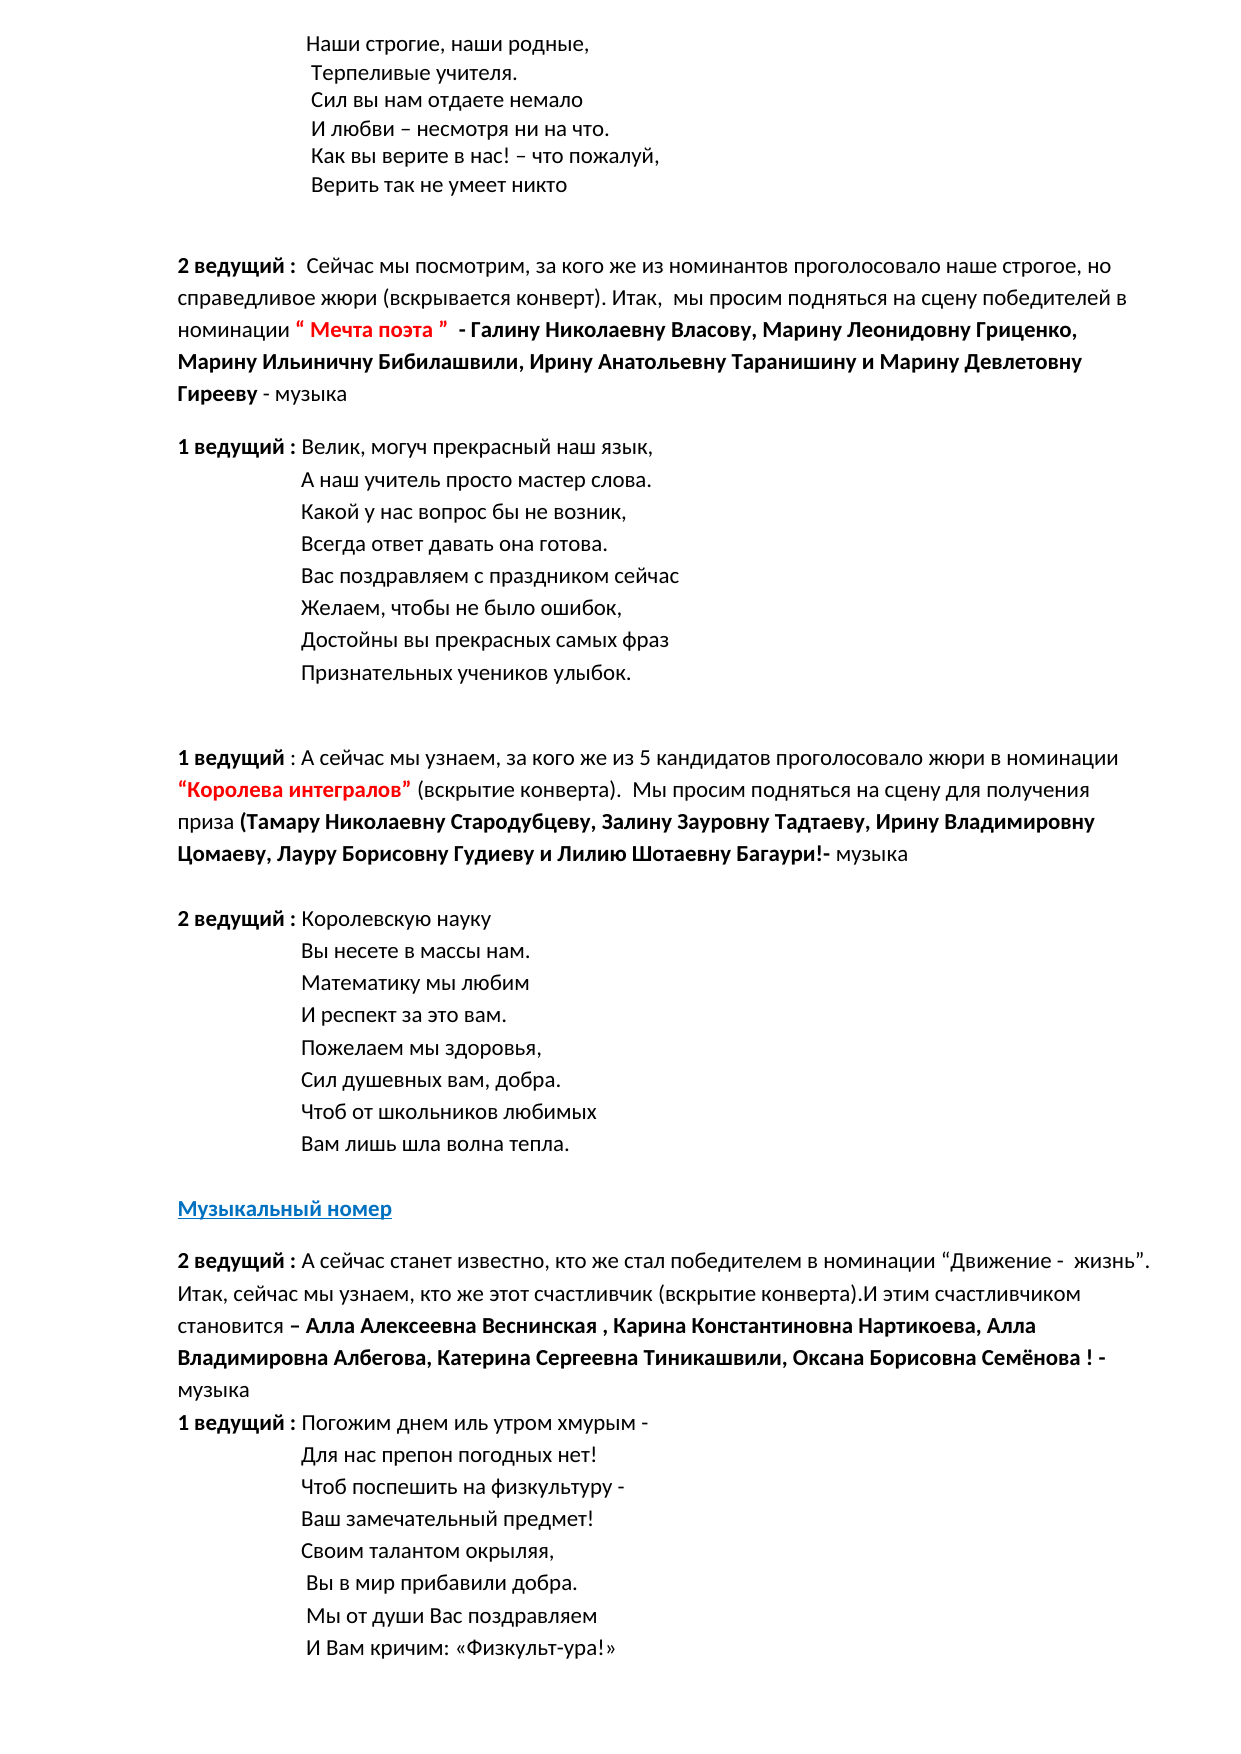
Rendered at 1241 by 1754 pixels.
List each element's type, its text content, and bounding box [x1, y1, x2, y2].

text Музыкальный номер [177, 1194, 1152, 1222]
text Чтоб от школьников любимых [177, 1097, 1152, 1125]
text Достойны вы прекрасных самых фраз [177, 626, 1152, 654]
text Сил душевных вам, добра. [177, 1065, 1152, 1093]
text Пожелаем мы здоровья, [177, 1033, 1152, 1061]
text И Вам кричим: «Физкульт-ура!» [177, 1633, 1152, 1661]
text Желаем, чтобы не было ошибок, [177, 593, 1152, 621]
text Математику мы любим [177, 968, 1152, 996]
text Чтоб поспешить на физкультуру - [177, 1472, 1152, 1500]
text Вас поздравляем с праздником сейчас [177, 561, 1152, 589]
text Наши строгие, наши родные, [177, 29, 1152, 58]
text И любви – несмотря ни на что. [177, 114, 1152, 142]
text Сил вы нам отдаете немало [177, 86, 1152, 114]
text Ваш замечательный предмет! [177, 1504, 1152, 1532]
text 1 ведущий : Велик, могуч прекрасный наш язык, [177, 432, 1152, 461]
text Вы в мир прибавили добра. [177, 1568, 1152, 1597]
text Как вы верите в нас! – что пожалуй, [177, 142, 1152, 170]
text Для нас препон погодных нет! [177, 1440, 1152, 1468]
text Какой у нас вопрос бы не возник, [177, 497, 1152, 525]
text 2 ведущий : Сейчас мы посмотрим, за кого же из номинантов проголосовало наше строгое, но справедливое жюри (вскрывается конверт). Итак, мы просим подняться на сцену победителей в номинации “ Мечта поэта ” - Галину Николаевну Власову, Марину Леонидовну Гриценко, Марину Ильиничну Бибилашвили, Ирину Анатольевну Таранишину и Марину Девлетовну Гирееву - музыка [177, 251, 1152, 407]
text А наш учитель просто мастер слова. [177, 465, 1152, 493]
text 1 ведущий : Погожим днем иль утром хмурым - [177, 1408, 1152, 1436]
text 2 ведущий : Королевскую науку [177, 904, 1152, 932]
text Терпеливые учителя. [177, 58, 1152, 86]
text 2 ведущий : А сейчас станет известно, кто же стал победителем в номинации “Движение - жизнь”. Итак, сейчас мы узнаем, кто же этот счастливчик (вскрытие конверта).И этим счастливчиком становится – Алла Алексеевна Веснинская , Карина Константиновна Нартикоева, Алла Владимировна Албегова, Катерина Сергеевна Тиникашвили, Оксана Борисовна Семёнова ! - музыка [177, 1247, 1152, 1403]
text Мы от души Вас поздравляем [177, 1601, 1152, 1629]
text Всегда ответ давать она готова. [177, 529, 1152, 557]
text Вы несете в массы нам. [177, 936, 1152, 964]
text Верить так не умеет никто [177, 170, 1152, 198]
text Вам лишь шла волна тепла. [177, 1129, 1152, 1157]
text Своим талантом окрыляя, [177, 1536, 1152, 1564]
text Признательных учеников улыбок. [177, 658, 1152, 686]
text И респект за это вам. [177, 1001, 1152, 1028]
text 1 ведущий : А сейчас мы узнаем, за кого же из 5 кандидатов проголосовало жюри в номинации “Королева интегралов” (вскрытие конверта). Мы просим подняться на сцену для получения приза (Тамару Николаевну Стародубцеву, Залину Зауровну Тадтаеву, Ирину Владимировну Цомаеву, Лауру Борисовну Гудиеву и Лилию Шотаевну Багаури!- музыка [177, 743, 1152, 868]
